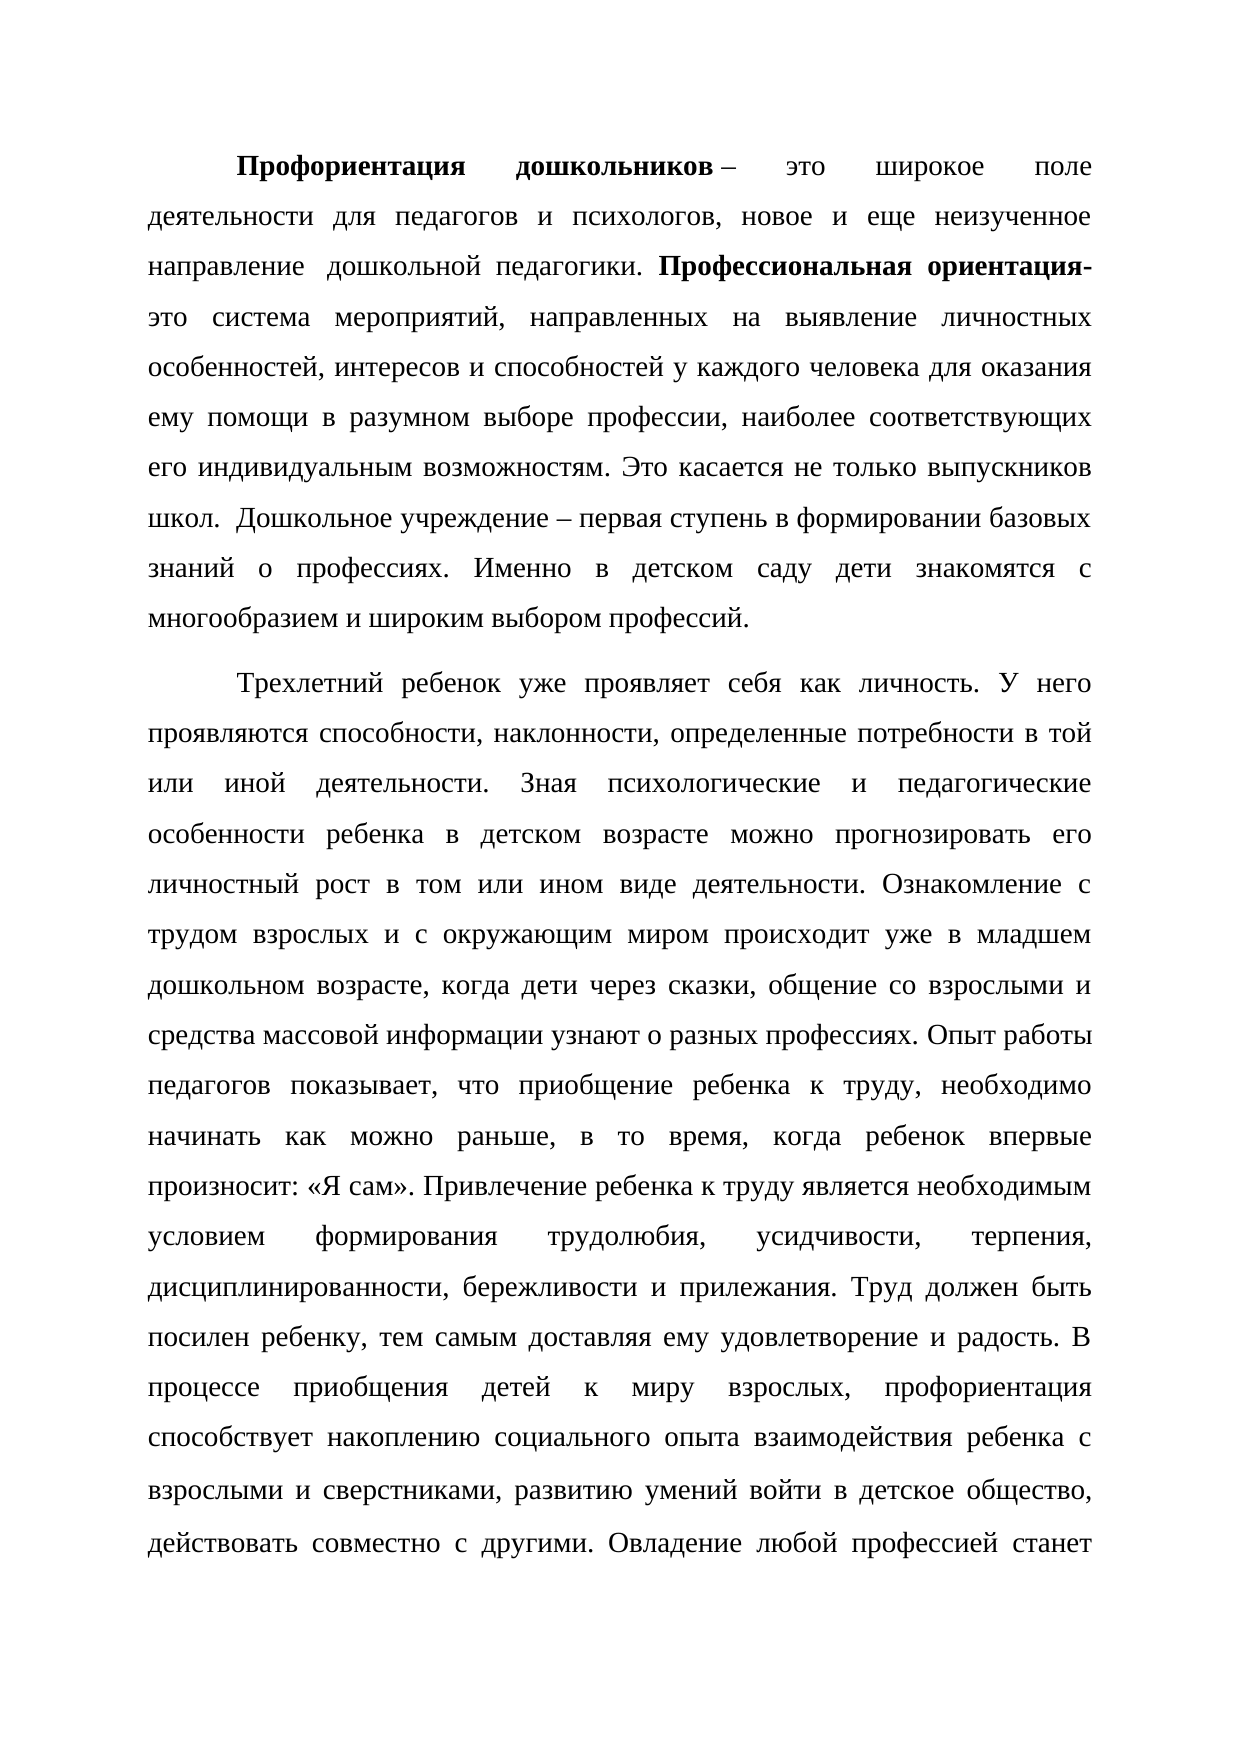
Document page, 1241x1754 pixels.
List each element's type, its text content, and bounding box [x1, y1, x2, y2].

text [148, 665, 1092, 1560]
text Профориентация дошкольников – это широкое поле деятельности для педагогов и психологов, новое и еще неизученное направление дошкольной педагогики. Профессиональная ориентация-это система мероприятий, направленных на выявление личностных особенностей, интересов и способностей у каждого человека для оказания ему помощи в разумном выборе профессии, наиболее соответствующих его индивидуальным возможностям. Это касается не только выпускников школ. Дошкольное учреждение – первая ступень в формировании базовых знаний о профессиях. Именно в детском саду дети знакомятся с многообразием и широким выбором профессий. [148, 148, 1092, 634]
